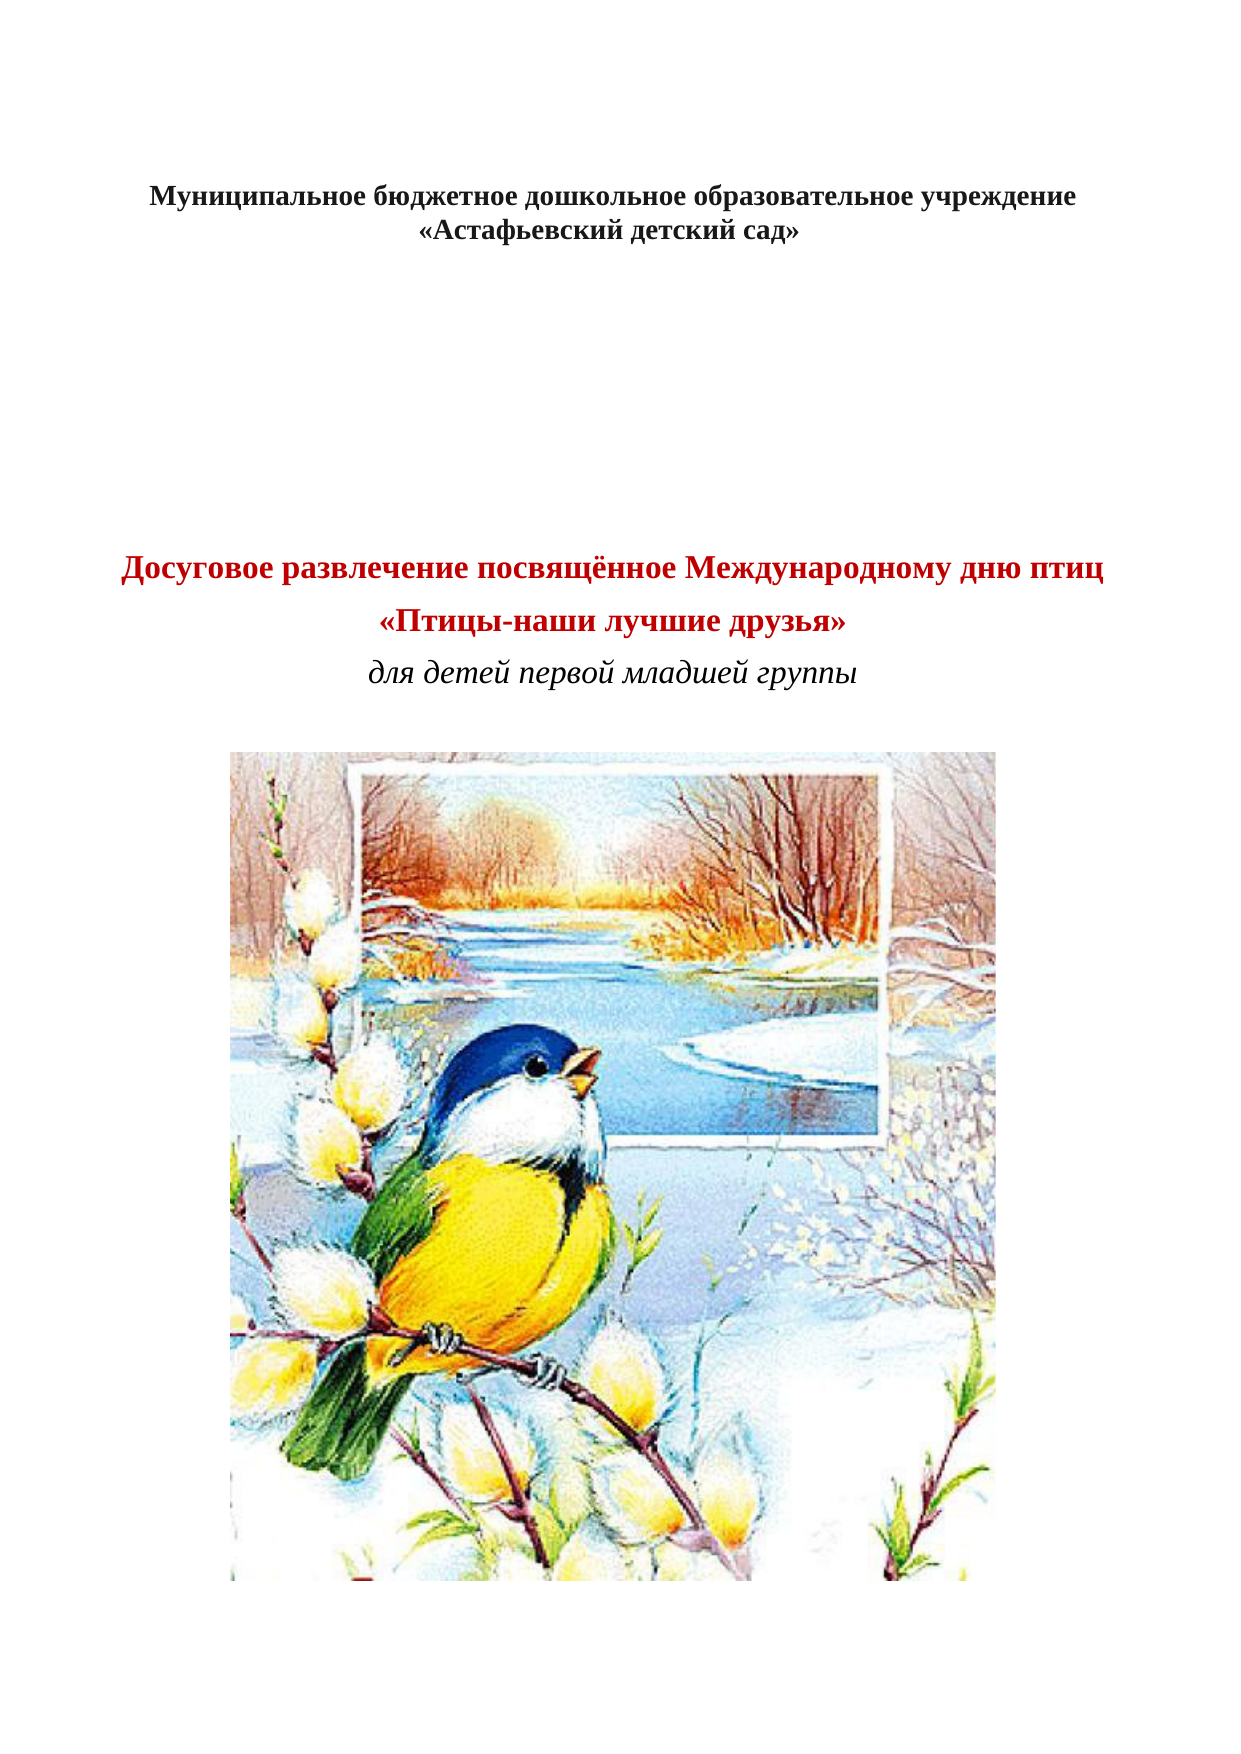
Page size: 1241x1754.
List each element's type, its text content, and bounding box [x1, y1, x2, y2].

picture [230, 752, 996, 1581]
text для детей первой младшей группы [74, 652, 1152, 691]
text «Астафьевский детский сад» [74, 212, 1152, 246]
text Муниципальное бюджетное дошкольное образовательное учреждение [74, 178, 1152, 212]
text Досуговое развлечение посвящённое Международному дню птиц [74, 547, 1152, 586]
text «Птицы-наши лучшие друзья» [74, 600, 1152, 638]
